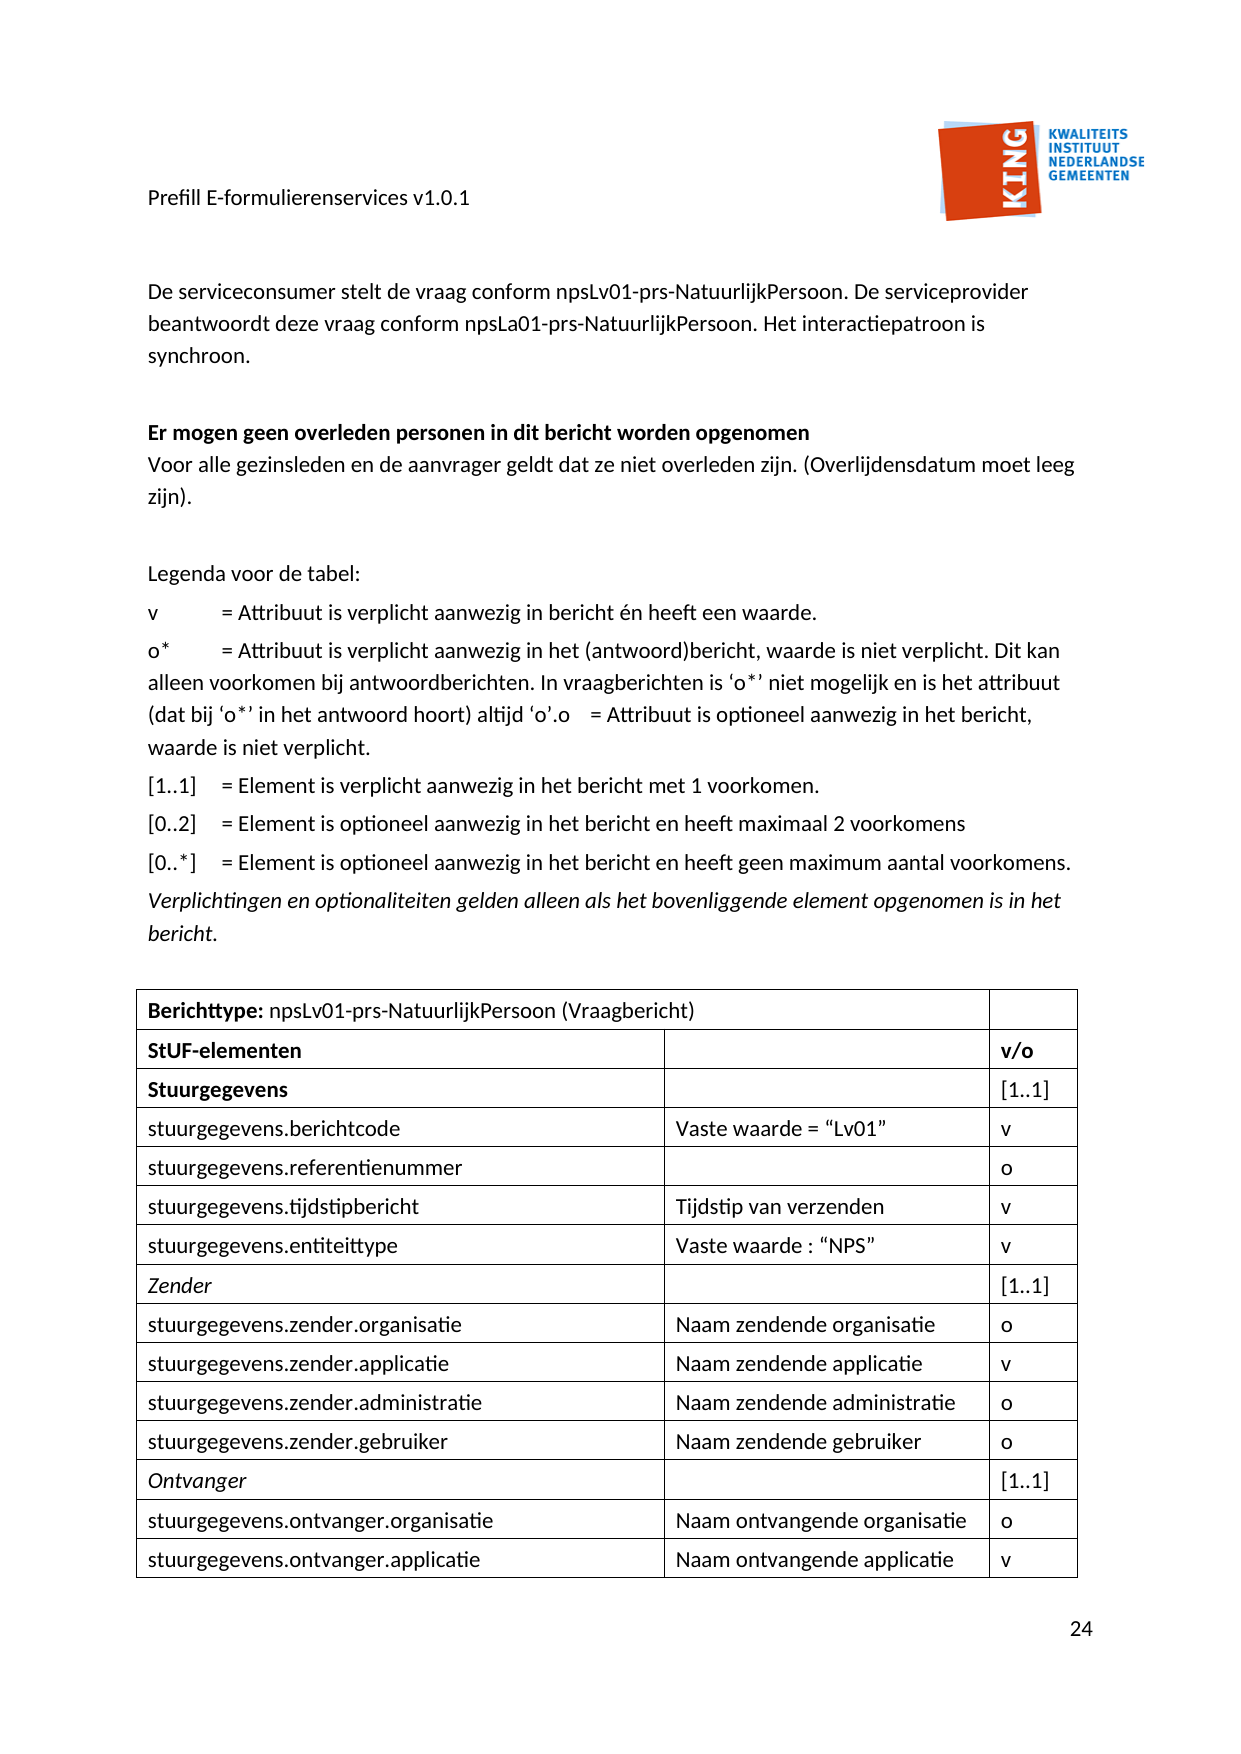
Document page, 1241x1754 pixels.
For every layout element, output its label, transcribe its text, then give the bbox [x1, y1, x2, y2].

table_cell o [990, 1382, 1077, 1420]
table_cell stuurgegevens.referentienummer [137, 1147, 664, 1185]
table_cell stuurgegevens.zender.administratie [137, 1382, 664, 1420]
table_cell Naam ontvangende organisatie [665, 1500, 989, 1538]
table_cell StUF-elementen [137, 1030, 664, 1068]
table_cell Vaste waarde = “Lv01” [665, 1108, 989, 1146]
table_cell Naam zendende administratie [665, 1382, 989, 1420]
table_cell Ontvanger [137, 1460, 664, 1498]
table_cell [665, 1460, 989, 1498]
text De serviceconsumer stelt de vraag conform npsLv01-prs-NatuurlijkPersoon. De serviceprovider beantwoordt deze vraag conform npsLa01-prs-NatuurlijkPersoon. Het interactiepatroon is synchroon. [148, 277, 1093, 369]
table_cell Stuurgegevens [137, 1069, 664, 1107]
table_cell v [990, 1539, 1077, 1577]
text [0..2] = Element is optioneel aanwezig in het bericht en heeft maximaal 2 voorkomens [148, 809, 1093, 838]
table_cell v/o [990, 1030, 1077, 1068]
text v = Attribuut is verplicht aanwezig in bericht én heeft een waarde. [148, 598, 1093, 626]
table_cell Naam zendende organisatie [665, 1304, 989, 1342]
table_cell stuurgegevens.zender.organisatie [137, 1304, 664, 1342]
table_cell Naam zendende applicatie [665, 1343, 989, 1381]
table_cell v [990, 1108, 1077, 1146]
table_header Berichttype: npsLv01-prs-NatuurlijkPersoon (Vraagbericht) [137, 990, 989, 1028]
table_cell Vaste waarde : “NPS” [665, 1225, 989, 1263]
text [0..*] = Element is optioneel aanwezig in het bericht en heeft geen maximum aantal voorkomens. [148, 848, 1093, 876]
table_cell stuurgegevens.zender.applicatie [137, 1343, 664, 1381]
table_cell v [990, 1225, 1077, 1263]
table_cell v [990, 1343, 1077, 1381]
table_cell [665, 1265, 989, 1303]
table_cell Zender [137, 1265, 664, 1303]
table_cell stuurgegevens.ontvanger.organisatie [137, 1500, 664, 1538]
picture [938, 121, 1145, 221]
table_cell [665, 1030, 989, 1068]
table_cell Naam ontvangende applicatie [665, 1539, 989, 1577]
table_cell [1..1] [990, 1265, 1077, 1303]
table_cell o [990, 1147, 1077, 1185]
table_cell v [990, 1186, 1077, 1224]
table_cell [665, 1069, 989, 1107]
table_cell o [990, 1304, 1077, 1342]
text Legenda voor de tabel: [148, 559, 1093, 587]
table_cell stuurgegevens.berichtcode [137, 1108, 664, 1146]
text Verplichtingen en optionaliteiten gelden alleen als het bovenliggende element opgenomen is in het bericht. [148, 886, 1093, 947]
text Er mogen geen overleden personen in dit bericht worden opgenomen Voor alle gezinsleden en de aanvrager geldt dat ze niet overleden zijn. (Overlijdensdatum moet leeg zijn). [148, 418, 1093, 510]
table_cell o [990, 1421, 1077, 1459]
table_cell [1..1] [990, 1460, 1077, 1498]
table_cell stuurgegevens.zender.gebruiker [137, 1421, 664, 1459]
table_cell [1..1] [990, 1069, 1077, 1107]
table_cell Naam zendende gebruiker [665, 1421, 989, 1459]
table_cell o [990, 1500, 1077, 1538]
table_cell [665, 1147, 989, 1185]
table_cell stuurgegevens.entiteittype [137, 1225, 664, 1263]
text [1..1] = Element is verplicht aanwezig in het bericht met 1 voorkomen. [148, 771, 1093, 799]
table_cell stuurgegevens.ontvanger.applicatie [137, 1539, 664, 1577]
table_cell Tijdstip van verzenden [665, 1186, 989, 1224]
text o* = Attribuut is verplicht aanwezig in het (antwoord)bericht, waarde is niet verplicht. Dit kan alleen voorkomen bij antwoordberichten. In vraagberichten is ‘o*’ niet mogelijk en is het attribuut (dat bij ‘o*’ in het antwoord hoort) altijd ‘o’.o = Attribuut is optioneel aanwezig in het bericht, waarde is niet verplicht. [148, 636, 1093, 761]
table_cell stuurgegevens.tijdstipbericht [137, 1186, 664, 1224]
table_header [990, 990, 1077, 1028]
